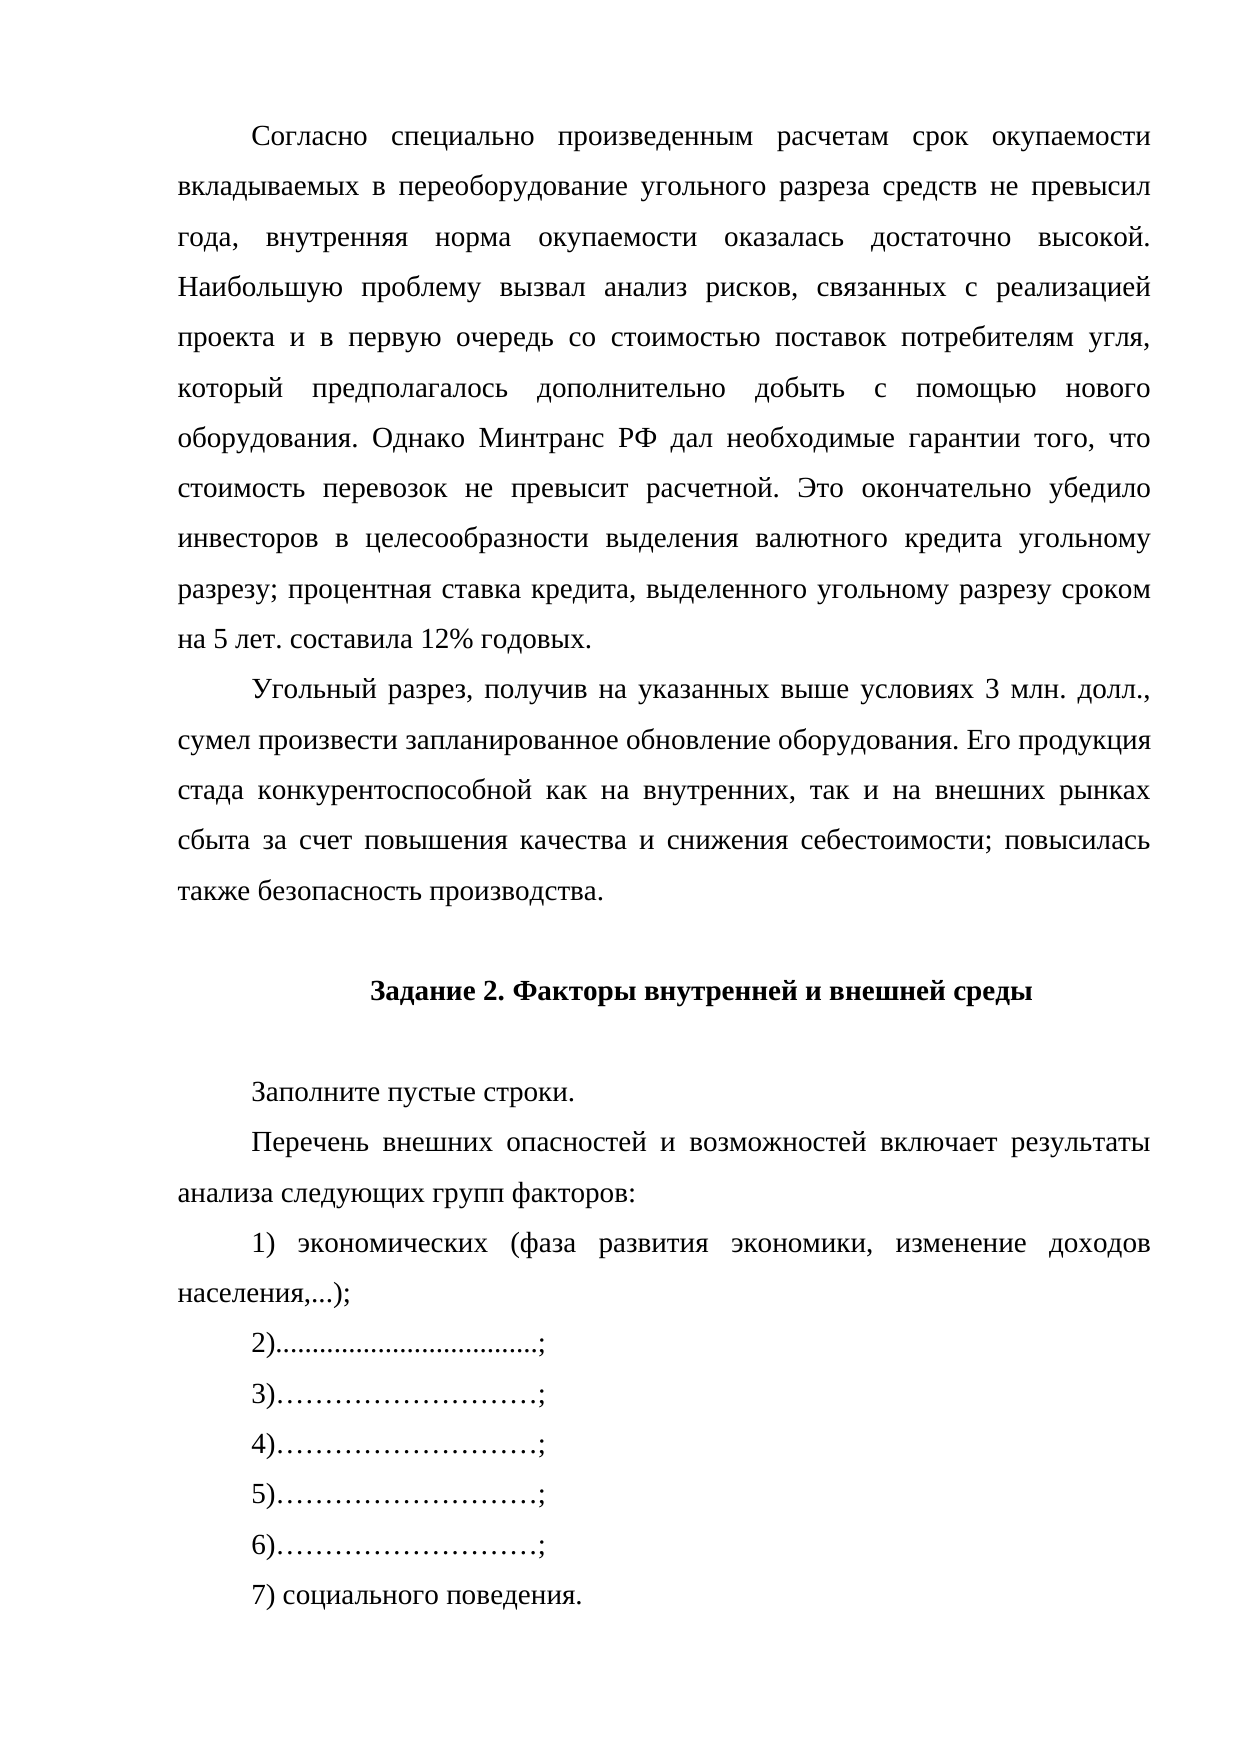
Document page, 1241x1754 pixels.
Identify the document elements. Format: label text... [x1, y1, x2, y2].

text Согласно специально произведенным расчетам срок окупаемости вкладываемых в переоборудование угольного разреза средств не превысил года, внутренняя норма окупаемости оказалась достаточно высокой. Наибольшую проблему вызвал анализ рисков, связанных с реализацией проекта и в первую очередь со стоимостью поставок потребителям угля, который предполагалось дополнительно добыть с помощью нового оборудования. Однако Минтранс РФ дал необходимые гарантии того, что стоимость перевозок не превысит расчетной. Это окончательно убедило инвесторов в целесообразности выделения валютного кредита угольному разрезу; процентная ставка кредита, выделенного угольному разрезу сроком на 5 лет. составила 12% годовых. [177, 118, 1152, 655]
text 7) социального поведения. [177, 1577, 1152, 1611]
text Перечень внешних опасностей и возможностей включает результаты анализа следующих групп факторов: [177, 1124, 1152, 1208]
text Заполните пустые строки. [177, 1074, 1152, 1108]
text 5)………………………; [177, 1477, 1152, 1510]
text 3)………………………; [177, 1376, 1152, 1409]
text 4)………………………; [177, 1426, 1152, 1460]
text Задание 2. Факторы внутренней и внешней среды [177, 973, 1152, 1007]
text 2)....................................; [177, 1326, 1152, 1359]
text 6)………………………; [177, 1527, 1152, 1560]
text Угольный разрез, получив на указанных выше условиях 3 млн. долл., сумел произвести запланированное обновление оборудования. Его продукция стада конкурентоспособной как на внутренних, так и на внешних рынках сбыта за счет повышения качества и снижения себестоимости; повысилась также безопасность производства. [177, 672, 1152, 906]
text 1) экономических (фаза развития экономики, изменение доходов населения,...); [177, 1225, 1152, 1309]
